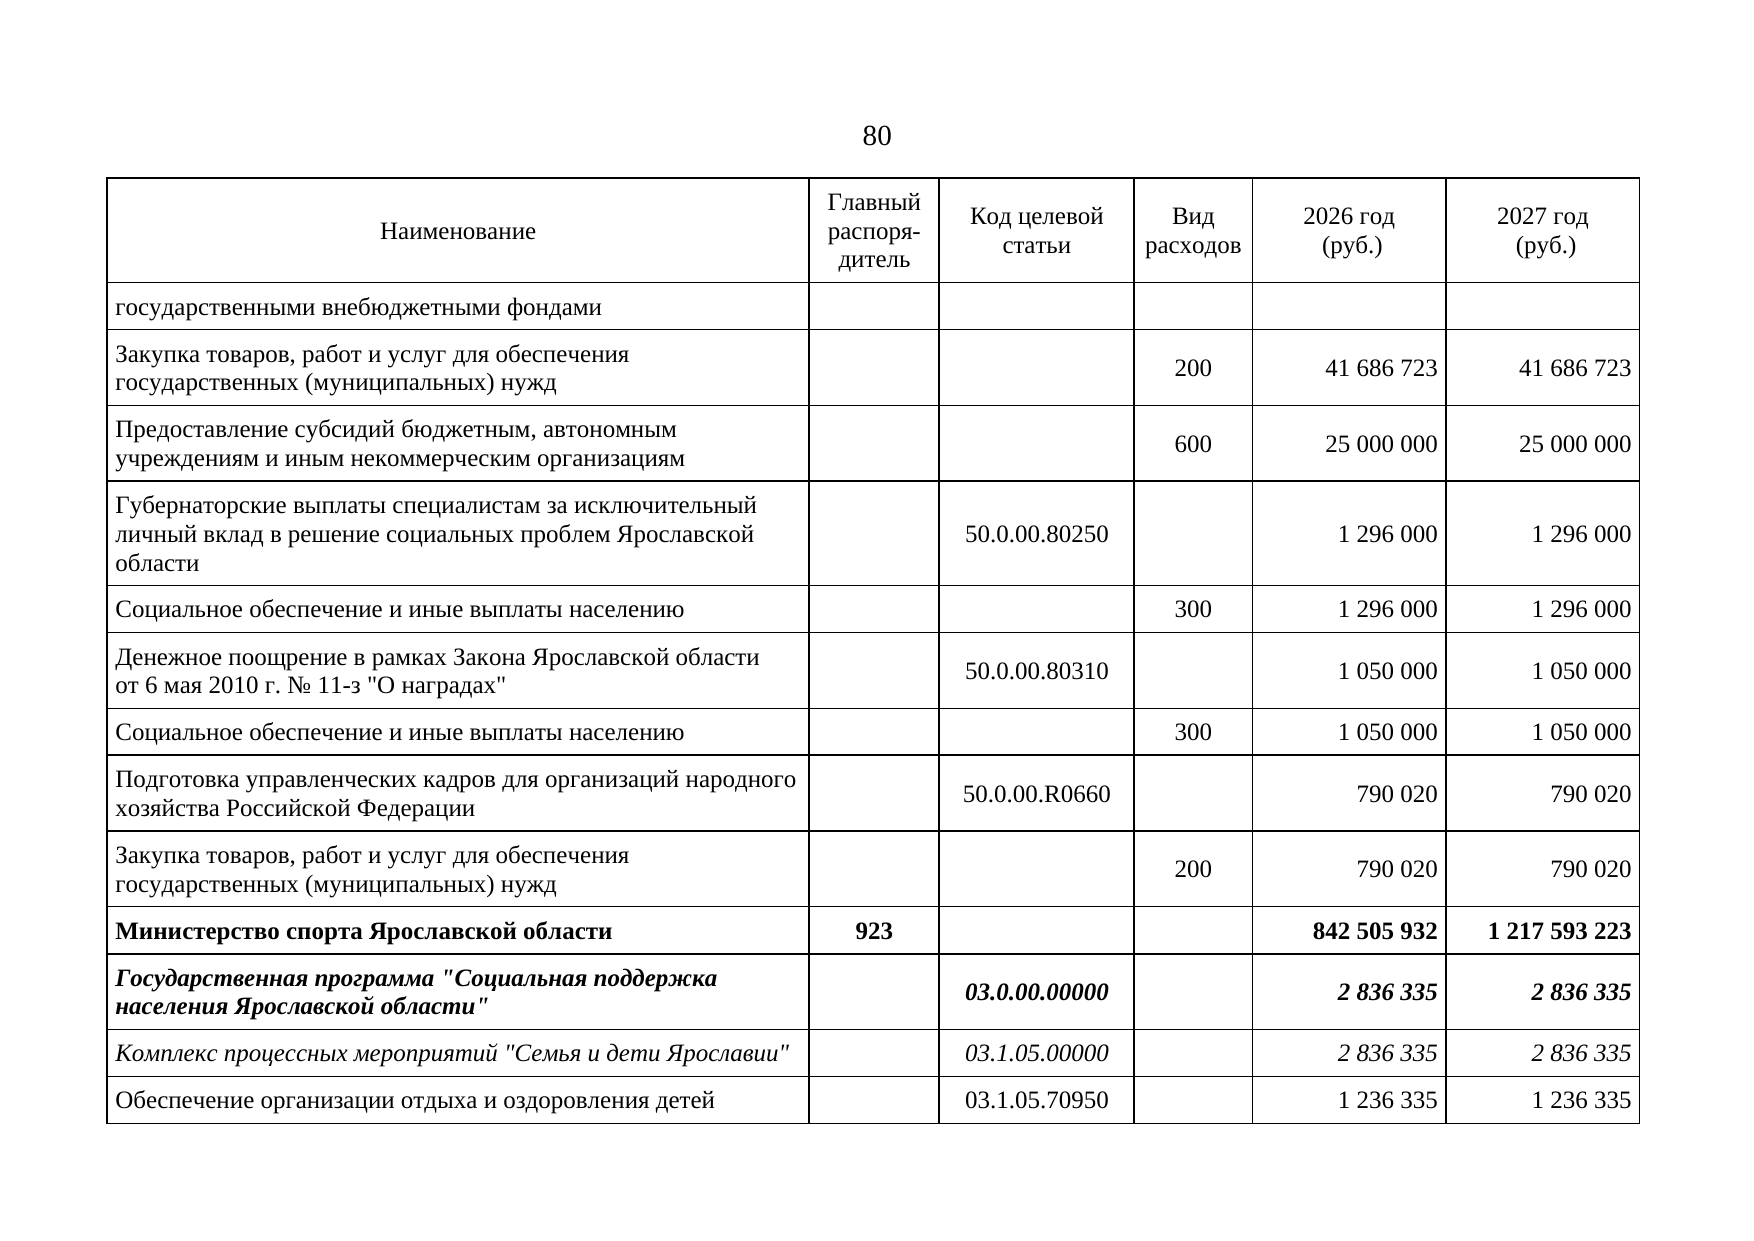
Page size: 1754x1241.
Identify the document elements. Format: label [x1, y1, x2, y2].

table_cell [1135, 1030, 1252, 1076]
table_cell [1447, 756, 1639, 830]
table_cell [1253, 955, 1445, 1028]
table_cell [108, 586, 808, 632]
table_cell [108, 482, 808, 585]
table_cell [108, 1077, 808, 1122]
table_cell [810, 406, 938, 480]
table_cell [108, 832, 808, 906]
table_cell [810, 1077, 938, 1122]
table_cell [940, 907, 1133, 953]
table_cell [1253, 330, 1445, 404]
table_header [1447, 179, 1639, 282]
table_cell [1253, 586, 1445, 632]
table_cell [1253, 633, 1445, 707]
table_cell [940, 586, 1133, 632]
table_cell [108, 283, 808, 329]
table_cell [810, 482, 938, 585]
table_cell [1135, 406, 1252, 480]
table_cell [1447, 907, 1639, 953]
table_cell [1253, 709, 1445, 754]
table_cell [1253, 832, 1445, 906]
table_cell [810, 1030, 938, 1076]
table_header [810, 179, 938, 282]
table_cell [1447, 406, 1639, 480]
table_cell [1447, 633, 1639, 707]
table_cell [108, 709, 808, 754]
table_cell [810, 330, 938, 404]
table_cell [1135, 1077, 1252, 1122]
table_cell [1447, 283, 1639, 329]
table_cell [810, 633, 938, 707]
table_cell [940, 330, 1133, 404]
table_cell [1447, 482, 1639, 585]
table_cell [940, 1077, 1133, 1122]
table_header [940, 179, 1133, 282]
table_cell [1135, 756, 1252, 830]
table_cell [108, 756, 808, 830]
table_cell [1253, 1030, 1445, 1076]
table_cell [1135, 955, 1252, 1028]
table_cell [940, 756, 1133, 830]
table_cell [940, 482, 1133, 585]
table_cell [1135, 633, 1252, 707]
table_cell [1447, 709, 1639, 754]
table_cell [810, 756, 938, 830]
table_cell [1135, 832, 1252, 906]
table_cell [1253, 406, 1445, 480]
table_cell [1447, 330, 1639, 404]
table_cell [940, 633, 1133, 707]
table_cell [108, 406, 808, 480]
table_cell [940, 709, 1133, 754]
table_header [1135, 179, 1252, 282]
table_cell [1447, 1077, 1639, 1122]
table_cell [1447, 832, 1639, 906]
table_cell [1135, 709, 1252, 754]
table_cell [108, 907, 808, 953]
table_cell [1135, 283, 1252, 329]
table_header [1253, 179, 1445, 282]
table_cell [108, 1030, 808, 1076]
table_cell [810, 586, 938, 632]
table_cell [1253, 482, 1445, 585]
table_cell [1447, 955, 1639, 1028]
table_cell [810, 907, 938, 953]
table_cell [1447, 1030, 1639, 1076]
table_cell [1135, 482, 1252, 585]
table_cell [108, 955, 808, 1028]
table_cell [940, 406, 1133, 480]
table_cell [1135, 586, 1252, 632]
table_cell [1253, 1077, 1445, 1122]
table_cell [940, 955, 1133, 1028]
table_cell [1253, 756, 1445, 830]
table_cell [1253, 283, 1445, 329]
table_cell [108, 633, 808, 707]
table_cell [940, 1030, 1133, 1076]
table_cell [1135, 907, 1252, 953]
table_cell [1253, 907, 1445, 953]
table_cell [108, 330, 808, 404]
table_header [108, 179, 808, 282]
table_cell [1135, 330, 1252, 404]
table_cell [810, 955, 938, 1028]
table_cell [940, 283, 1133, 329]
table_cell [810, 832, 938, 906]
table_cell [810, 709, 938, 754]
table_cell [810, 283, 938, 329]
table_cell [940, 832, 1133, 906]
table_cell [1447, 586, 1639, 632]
